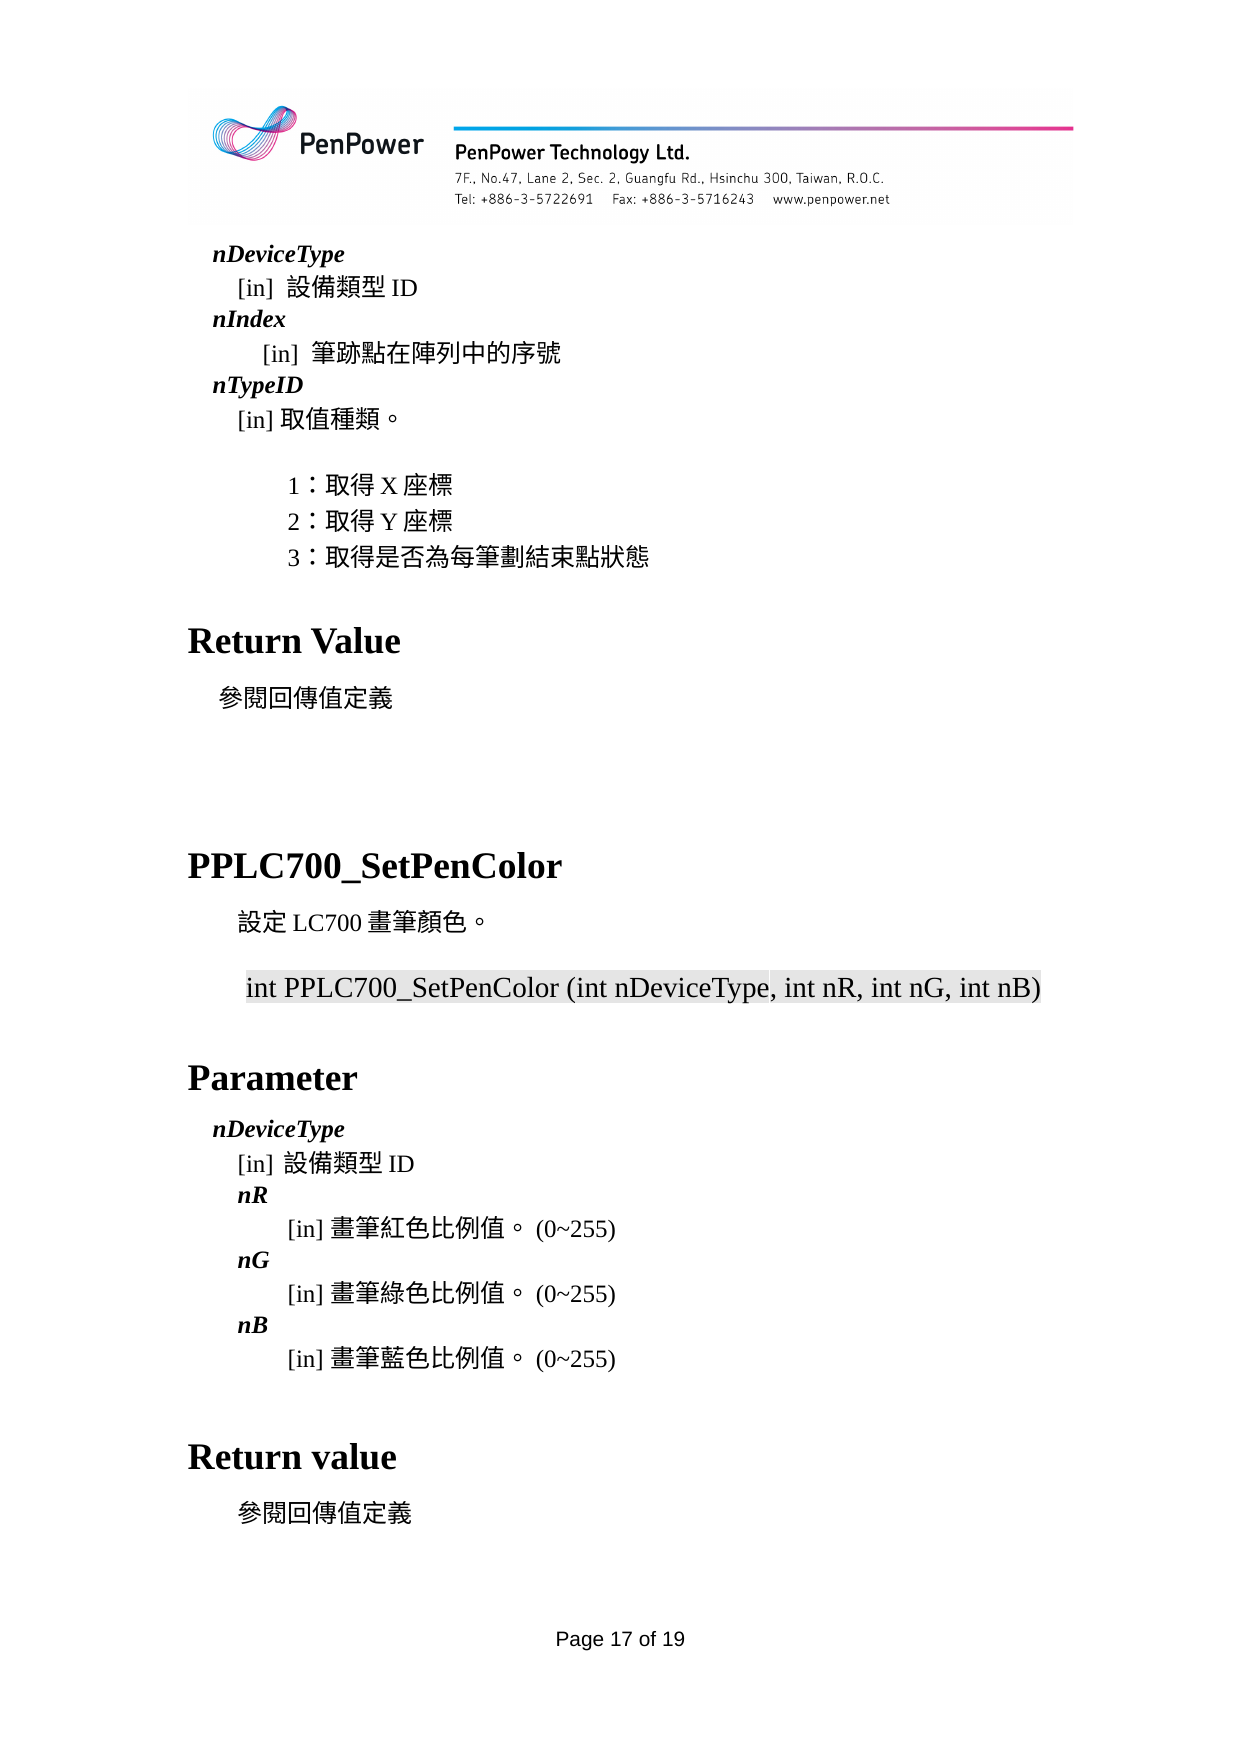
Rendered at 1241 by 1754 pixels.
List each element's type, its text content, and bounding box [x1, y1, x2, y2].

text 設定LC700畫筆顏色。 [187, 903, 1053, 939]
text PPLC700_SetPenColor [187, 828, 1053, 903]
text 1：取得X座標 [187, 465, 1053, 502]
text 2：取得Y座標 [187, 502, 1053, 538]
text [in] 畫筆藍色比例值。 (0~255) [187, 1339, 1053, 1375]
text [in] 設備類型ID [187, 1143, 1053, 1180]
text nIndex [187, 304, 1053, 333]
text nDeviceType [187, 1114, 1053, 1143]
text nR [187, 1180, 1053, 1209]
text nB [187, 1310, 1053, 1339]
text int PPLC700_SetPenColor (int nDeviceType, int nR, int nG, int nB) [246, 968, 1053, 1005]
text [in] 取值種類。 [187, 399, 1053, 437]
text 參閱回傳值定義 [187, 678, 1053, 715]
text Return Value [187, 603, 1053, 678]
text nG [187, 1245, 1053, 1274]
text Parameter [187, 1039, 1053, 1114]
text nDeviceType [187, 239, 1053, 268]
text [in] 筆跡點在陣列中的序號 [187, 333, 1053, 370]
text [in] 設備類型ID [187, 268, 1053, 304]
text [in] 畫筆綠色比例值。 (0~255) [187, 1274, 1053, 1310]
text [in] 畫筆紅色比例值。 (0~255) [187, 1209, 1053, 1245]
text Return value [187, 1418, 1053, 1493]
picture [187, 88, 1074, 225]
text 3：取得是否為每筆劃結束點狀態 [187, 538, 1053, 574]
text 參閱回傳值定義 [187, 1493, 1053, 1531]
text nTypeID [187, 370, 1053, 399]
